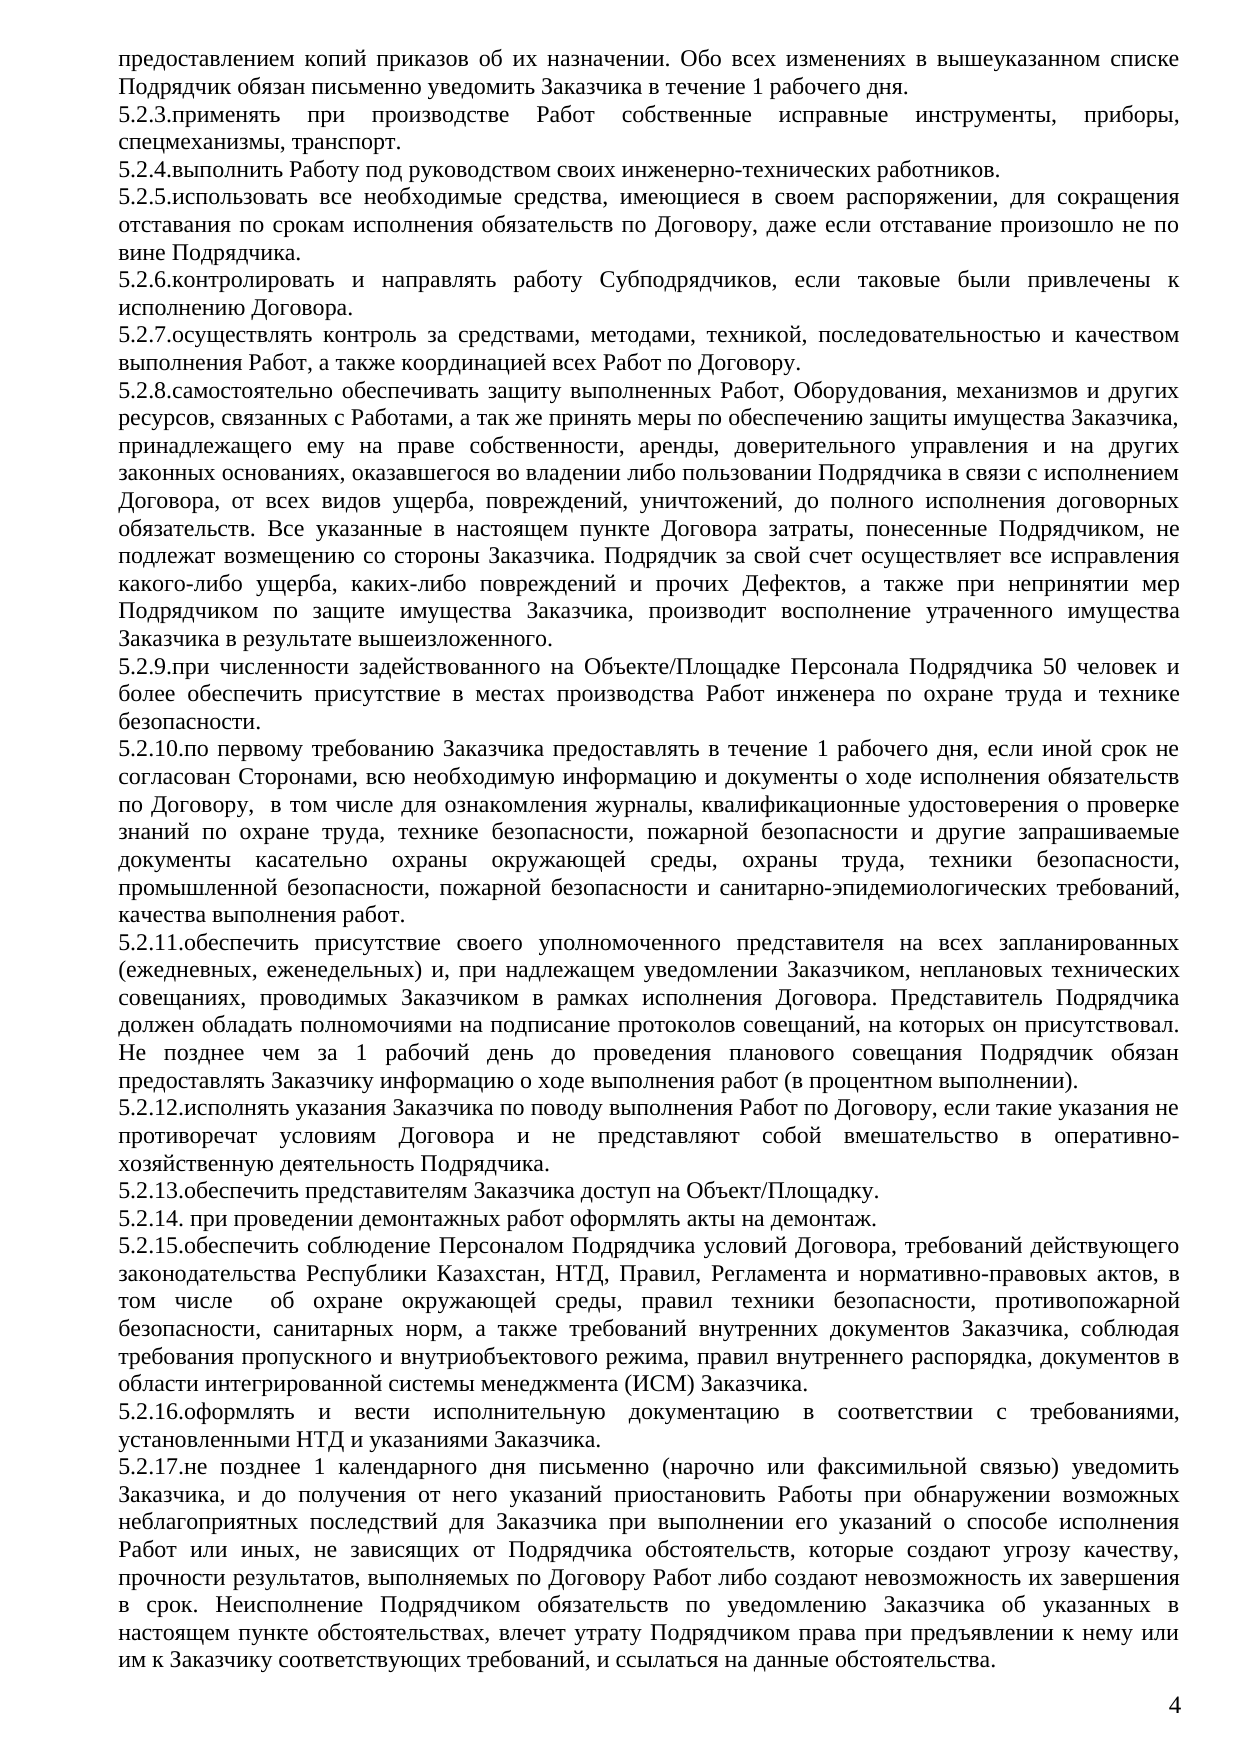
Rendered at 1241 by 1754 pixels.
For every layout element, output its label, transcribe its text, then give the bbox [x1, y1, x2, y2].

text 5.2.11.обеспечить присутствие своего уполномоченного представителя на всех запланированных (ежедневных, еженедельных) и, при надлежащем уведомлении Заказчиком, неплановых технических совещаниях, проводимых Заказчиком в рамках исполнения Договора. Представитель Подрядчика должен обладать полномочиями на подписание протоколов совещаний, на которых он присутствовал. Не позднее чем за 1 рабочий день до проведения планового совещания Подрядчик обязан предоставлять Заказчику информацию о ходе выполнения работ (в процентном выполнении). [118, 928, 1181, 1093]
text 5.2.12.исполнять указания Заказчика по поводу выполнения Работ по Договору, если такие указания не противоречат условиям Договора и не представляют собой вмешательство в оперативно-хозяйственную деятельность Подрядчика. [118, 1093, 1181, 1176]
text 5.2.13.обеспечить представителям Заказчика доступ на Объект/Площадку. [118, 1176, 1181, 1204]
text 5.2.10.по первому требованию Заказчика предоставлять в течение 1 рабочего дня, если иной срок не согласован Сторонами, всю необходимую информацию и документы о ходе исполнения обязательств по Договору, в том числе для ознакомления журналы, квалификационные удостоверения о проверке знаний по охране труда, технике безопасности, пожарной безопасности и другие запрашиваемые документы касательно охраны окружающей среды, охраны труда, техники безопасности, промышленной безопасности, пожарной безопасности и санитарно-эпидемиологических требований, качества выполнения работ. [118, 734, 1181, 928]
text 5.2.15.обеспечить соблюдение Персоналом Подрядчика условий Договора, требований действующего законодательства Республики Казахстан, НТД, Правил, Регламента и нормативно-правовых актов, в том числе об охране окружающей среды, правил техники безопасности, противопожарной безопасности, санитарных норм, а также требований внутренних документов Заказчика, соблюдая требования пропускного и внутриобъектового режима, правил внутреннего распорядка, документов в области интегрированной системы менеджмента (ИСМ) Заказчика. [118, 1231, 1181, 1397]
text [118, 44, 1181, 99]
text 5.2.14. при проведении демонтажных работ оформлять акты на демонтаж. [118, 1204, 1181, 1231]
text 5.2.3.применять при производстве Работ собственные исправные инструменты, приборы, спецмеханизмы, транспорт. [118, 99, 1181, 155]
text 5.2.5.использовать все необходимые средства, имеющиеся в своем распоряжении, для сокращения отставания по срокам исполнения обязательств по Договору, даже если отставание произошло не по вине Подрядчика. [118, 182, 1181, 265]
text 5.2.4.выполнить Работу под руководством своих инженерно-технических работников. [118, 155, 1181, 182]
text 5.2.17.не позднее 1 календарного дня письменно (нарочно или факсимильной связью) уведомить Заказчика, и до получения от него указаний приостановить Работы при обнаружении возможных неблагоприятных последствий для Заказчика при выполнении его указаний о способе исполнения Работ или иных, не зависящих от Подрядчика обстоятельств, которые создают угрозу качеству, прочности результатов, выполняемых по Договору Работ либо создают невозможность их завершения в срок. Неисполнение Подрядчиком обязательств по уведомлению Заказчика об указанных в настоящем пункте обстоятельствах, влечет утрату Подрядчиком права при предъявлении к нему или им к Заказчику соответствующих требований, и ссылаться на данные обстоятельства. [118, 1452, 1181, 1673]
text 5.2.16.оформлять и вести исполнительную документацию в соответствии с требованиями, установленными НТД и указаниями Заказчика. [118, 1397, 1181, 1452]
text 5.2.8.самостоятельно обеспечивать защиту выполненных Работ, Оборудования, механизмов и других ресурсов, связанных с Работами, а так же принять меры по обеспечению защиты имущества Заказчика, принадлежащего ему на праве собственности, аренды, доверительного управления и на других законных основаниях, оказавшегося во владении либо пользовании Подрядчика в связи с исполнением Договора, от всех видов ущерба, повреждений, уничтожений, до полного исполнения договорных обязательств. Все указанные в настоящем пункте Договора затраты, понесенные Подрядчиком, не подлежат возмещению со стороны Заказчика. Подрядчик за свой счет осуществляет все исправления какого-либо ущерба, каких-либо повреждений и прочих Дефектов, а также при непринятии мер Подрядчиком по защите имущества Заказчика, производит восполнение утраченного имущества Заказчика в результате вышеизложенного. [118, 376, 1181, 652]
text 5.2.6.контролировать и направлять работу Субподрядчиков, если таковые были привлечены к исполнению Договора. [118, 265, 1181, 320]
text 5.2.9.при численности задействованного на Объекте/Площадке Персонала Подрядчика 50 человек и более обеспечить присутствие в местах производства Работ инженера по охране труда и технике безопасности. [118, 652, 1181, 734]
text 5.2.7.осуществлять контроль за средствами, методами, техникой, последовательностью и качеством выполнения Работ, а также координацией всех Работ по Договору. [118, 320, 1181, 376]
